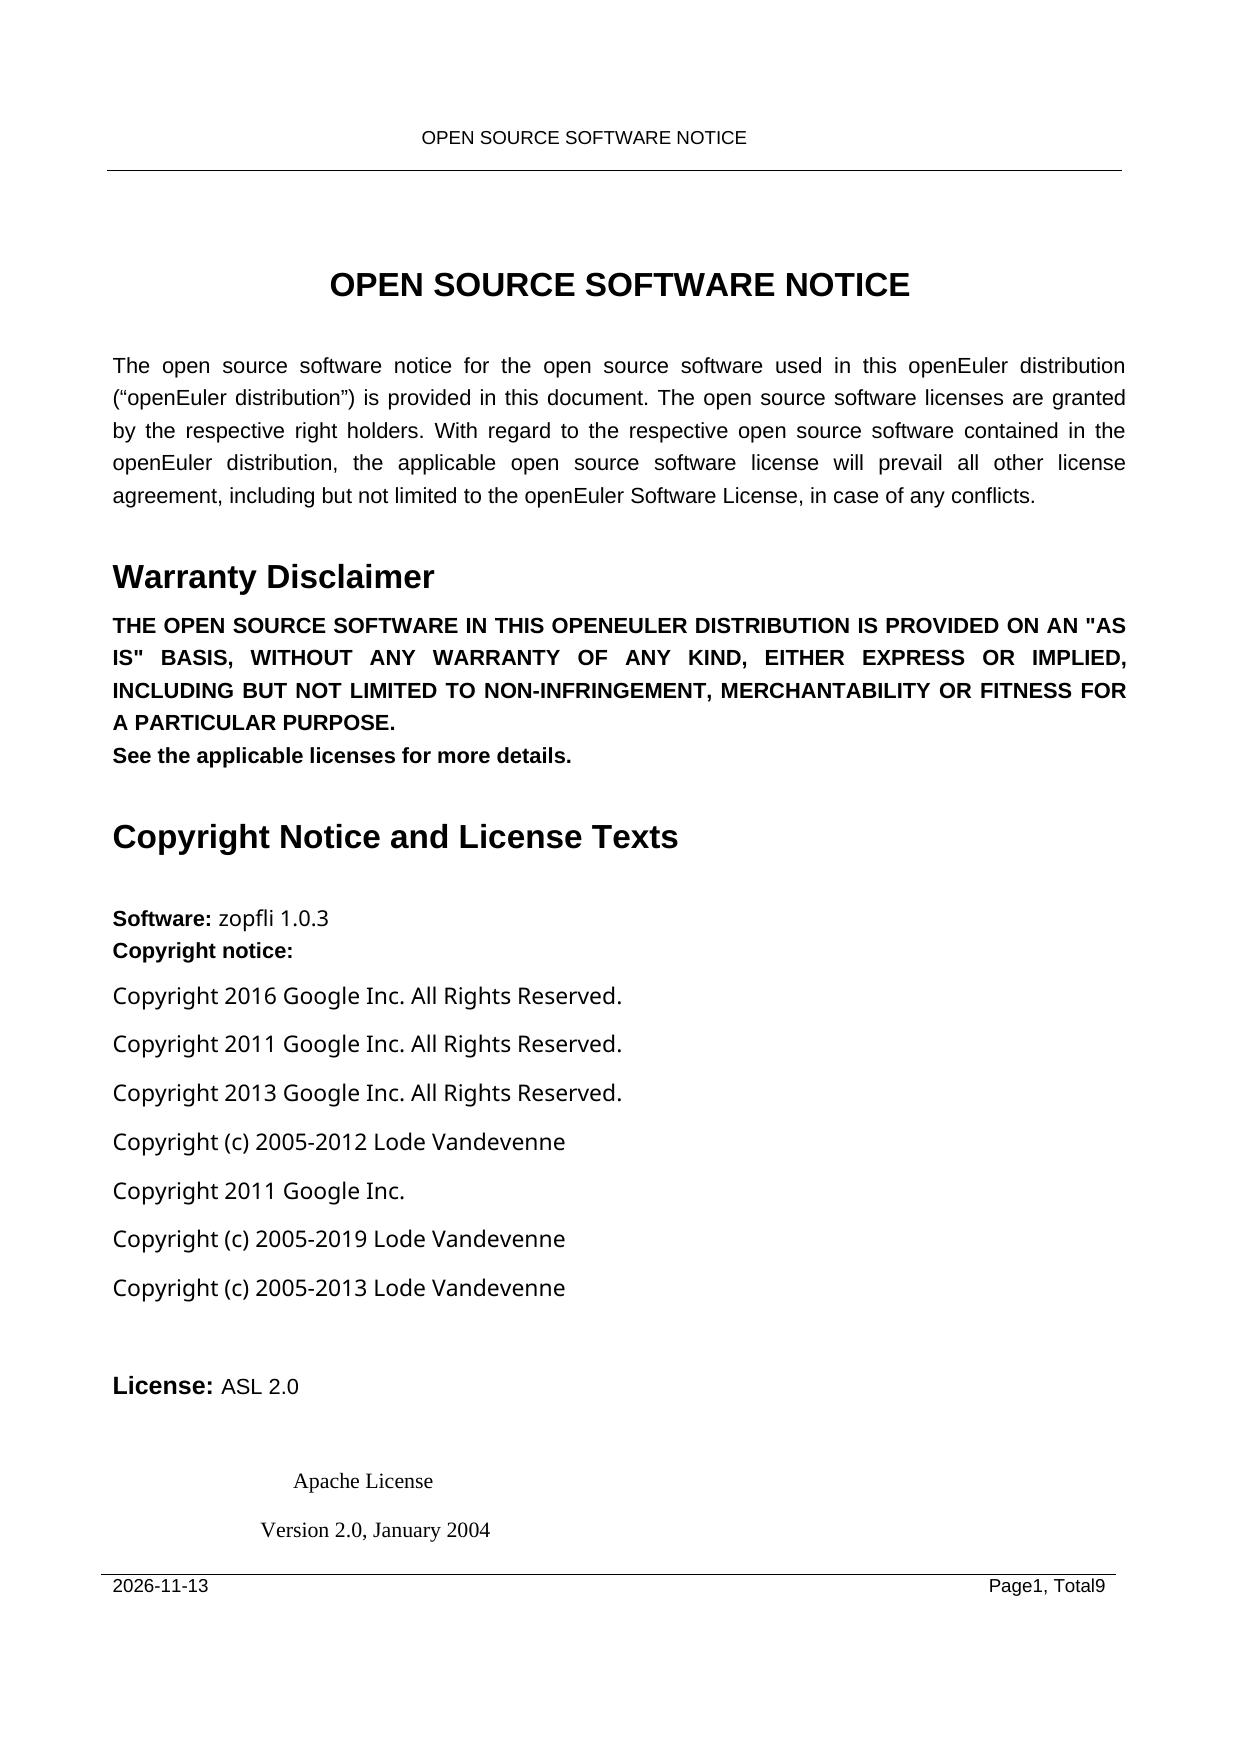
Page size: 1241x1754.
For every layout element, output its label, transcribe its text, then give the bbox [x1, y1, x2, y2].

text Copyright notice: [112, 934, 1128, 966]
text THE OPEN SOURCE SOFTWARE IN THIS OPENEULER DISTRIBUTION IS PROVIDED ON AN "AS IS" BASIS, WITHOUT ANY WARRANTY OF ANY KIND, EITHER EXPRESS OR IMPLIED, INCLUDING BUT NOT LIMITED TO NON-INFRINGEMENT, MERCHANTABILITY OR FITNESS FOR A PARTICULAR PURPOSE. See the applicable licenses for more details. [112, 609, 1128, 771]
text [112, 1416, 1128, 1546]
text Copyright Notice and License Texts [112, 804, 1128, 869]
text Copyright 2016 Google Inc. All Rights Reserved. Copyright 2011 Google Inc. All Rights Reserved. Copyright 2013 Google Inc. All Rights Reserved. Copyright (c) 2005-2012 Lode Vandevenne Copyright 2011 Google Inc. Copyright (c) 2005-2019 Lode Vandevenne Copyright (c) 2005-2013 Lode Vandevenne [112, 979, 1128, 1353]
text Software: zopfli 1.0.3 [112, 901, 1128, 934]
text The open source software notice for the open source software used in this openEuler distribution (“openEuler distribution”) is provided in this document. The open source software licenses are granted by the respective right holders. With regard to the respective open source software contained in the openEuler distribution, the applicable open source software license will prevail all other license agreement, including but not limited to the openEuler Software License, in case of any conflicts. [112, 349, 1128, 511]
text Warranty Disclaimer [112, 544, 1128, 609]
text OPEN SOURCE SOFTWARE NOTICE [112, 251, 1128, 316]
text License: ASL 2.0 [112, 1369, 1128, 1402]
